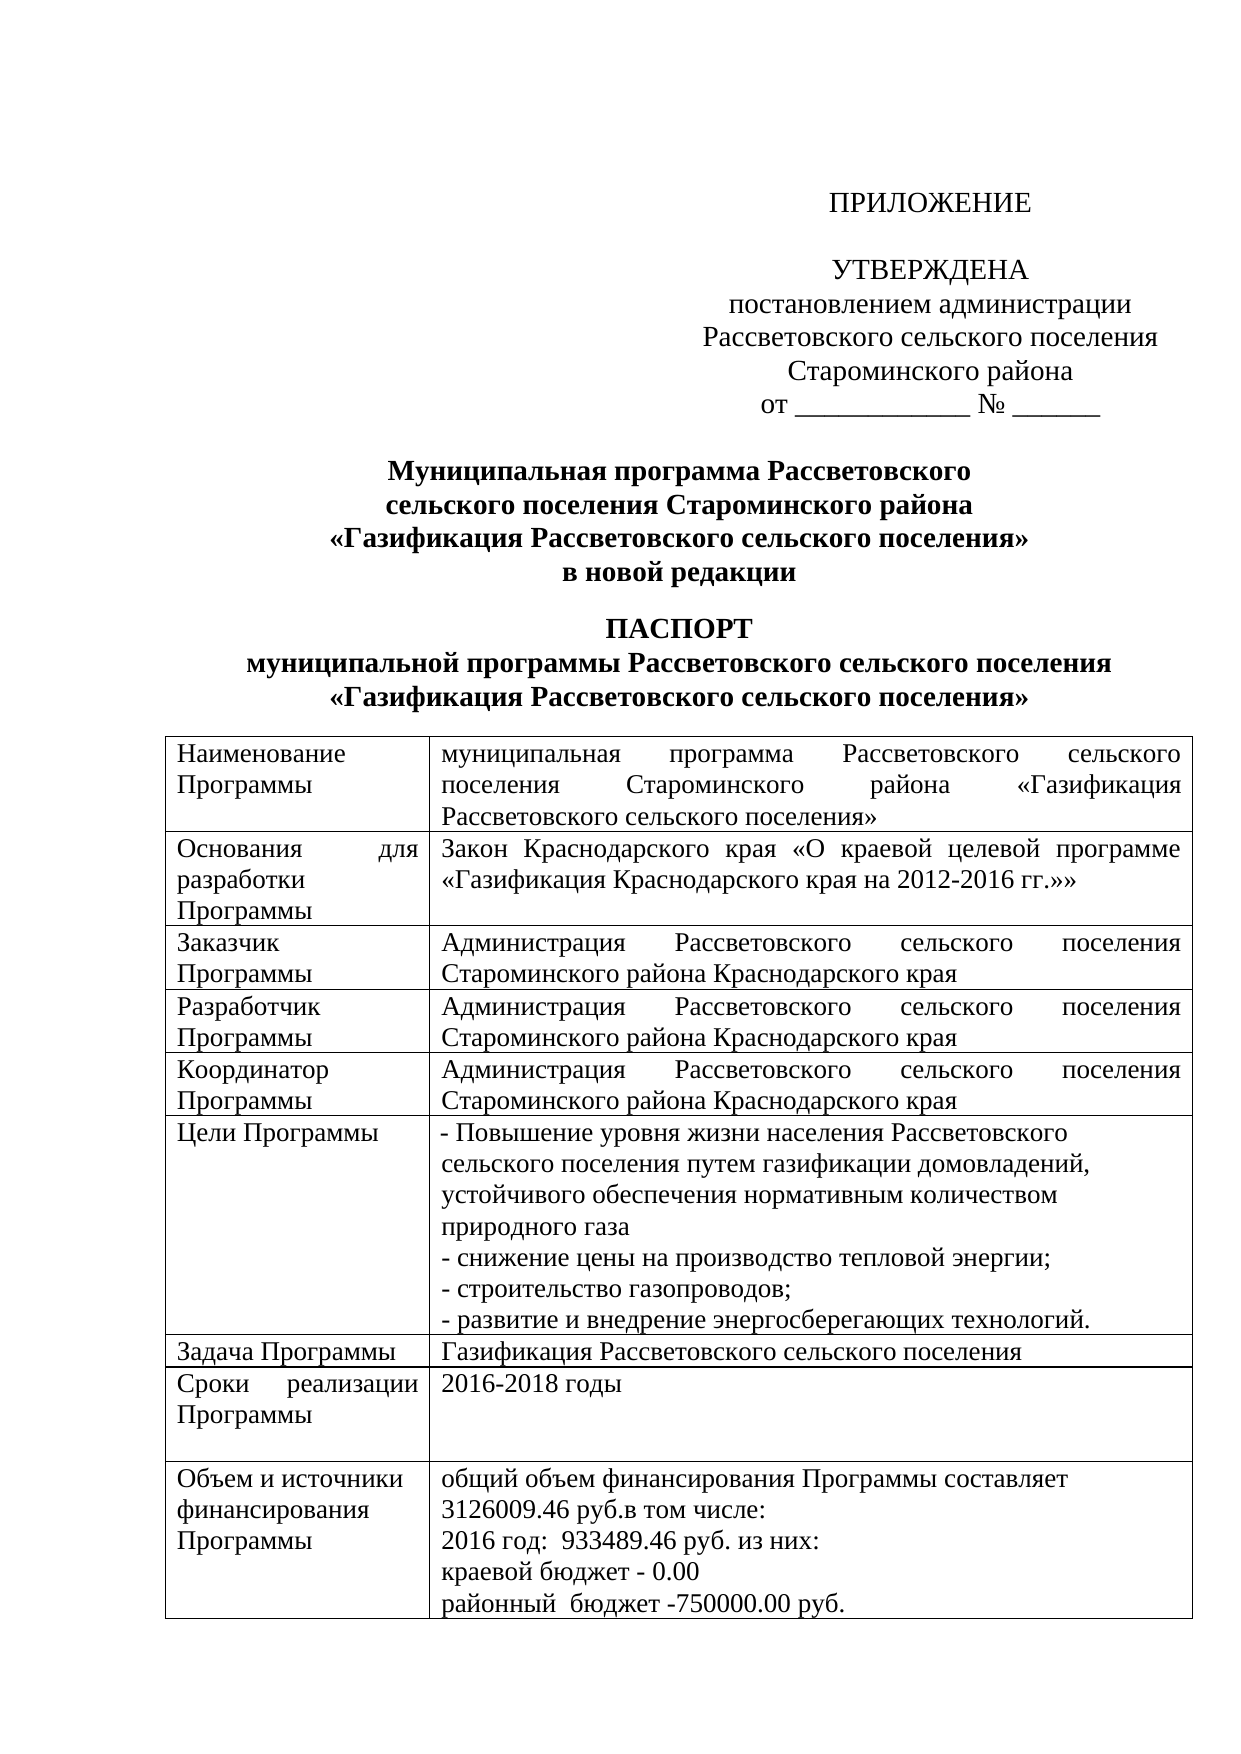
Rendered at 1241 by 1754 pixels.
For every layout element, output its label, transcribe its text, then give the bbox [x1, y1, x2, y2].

text ПРИЛОЖЕНИЕ [679, 185, 1181, 219]
table_cell Основания для разработки Программы [166, 832, 429, 925]
text постановлением администрации [679, 286, 1181, 319]
text ПАСПОРТ [177, 612, 1181, 645]
table_cell Сроки реализации Программы [166, 1368, 429, 1461]
table_cell Администрация Рассветовского сельского поселения Староминского района Краснодарского края [430, 990, 1192, 1052]
table_cell 2016-2018 годы [430, 1368, 1192, 1461]
table_cell - Повышение уровня жизни населения Рассветовского сельского поселения путем газификации домовладений, устойчивого обеспечения нормативным количеством природного газа - снижение цены на производство тепловой энергии; - строительство газопроводов; - развитие и внедрение энергосберегающих технологий. [430, 1116, 1192, 1334]
table_cell Газификация Рассветовского сельского поселения [430, 1335, 1192, 1366]
text сельского поселения Староминского района [177, 487, 1181, 521]
table_header муниципальная программа Рассветовского сельского поселения Староминского района «Газификация Рассветовского сельского поселения» [430, 737, 1192, 831]
text Муниципальная программа Рассветовского [177, 453, 1181, 487]
text муниципальной программы Рассветовского сельского поселения «Газификация Рассветовского сельского поселения» [177, 645, 1181, 712]
table_cell Задача Программы [166, 1335, 429, 1366]
table_cell Администрация Рассветовского сельского поселения Староминского района Краснодарского края [430, 1053, 1192, 1115]
text «Газификация Рассветовского сельского поселения» [177, 521, 1181, 554]
table_cell Координатор Программы [166, 1053, 429, 1115]
text УТВЕРЖДЕНА [679, 252, 1181, 286]
table_cell Администрация Рассветовского сельского поселения Староминского района Краснодарского края [430, 926, 1192, 988]
table_cell Закон Краснодарского края «О краевой целевой программе «Газификация Краснодарского края на 2012-2016 гг.»» [430, 832, 1192, 925]
table_cell Цели Программы [166, 1116, 429, 1334]
text в новой редакции [177, 554, 1181, 588]
table_header Наименование Программы [166, 737, 429, 831]
table_cell Разработчик Программы [166, 990, 429, 1052]
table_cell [166, 1462, 429, 1618]
table_cell Заказчик Программы [166, 926, 429, 988]
text от ____________ № ______ [679, 386, 1181, 420]
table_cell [430, 1462, 1192, 1618]
text Рассветовского сельского поселения Староминского района [679, 319, 1181, 386]
